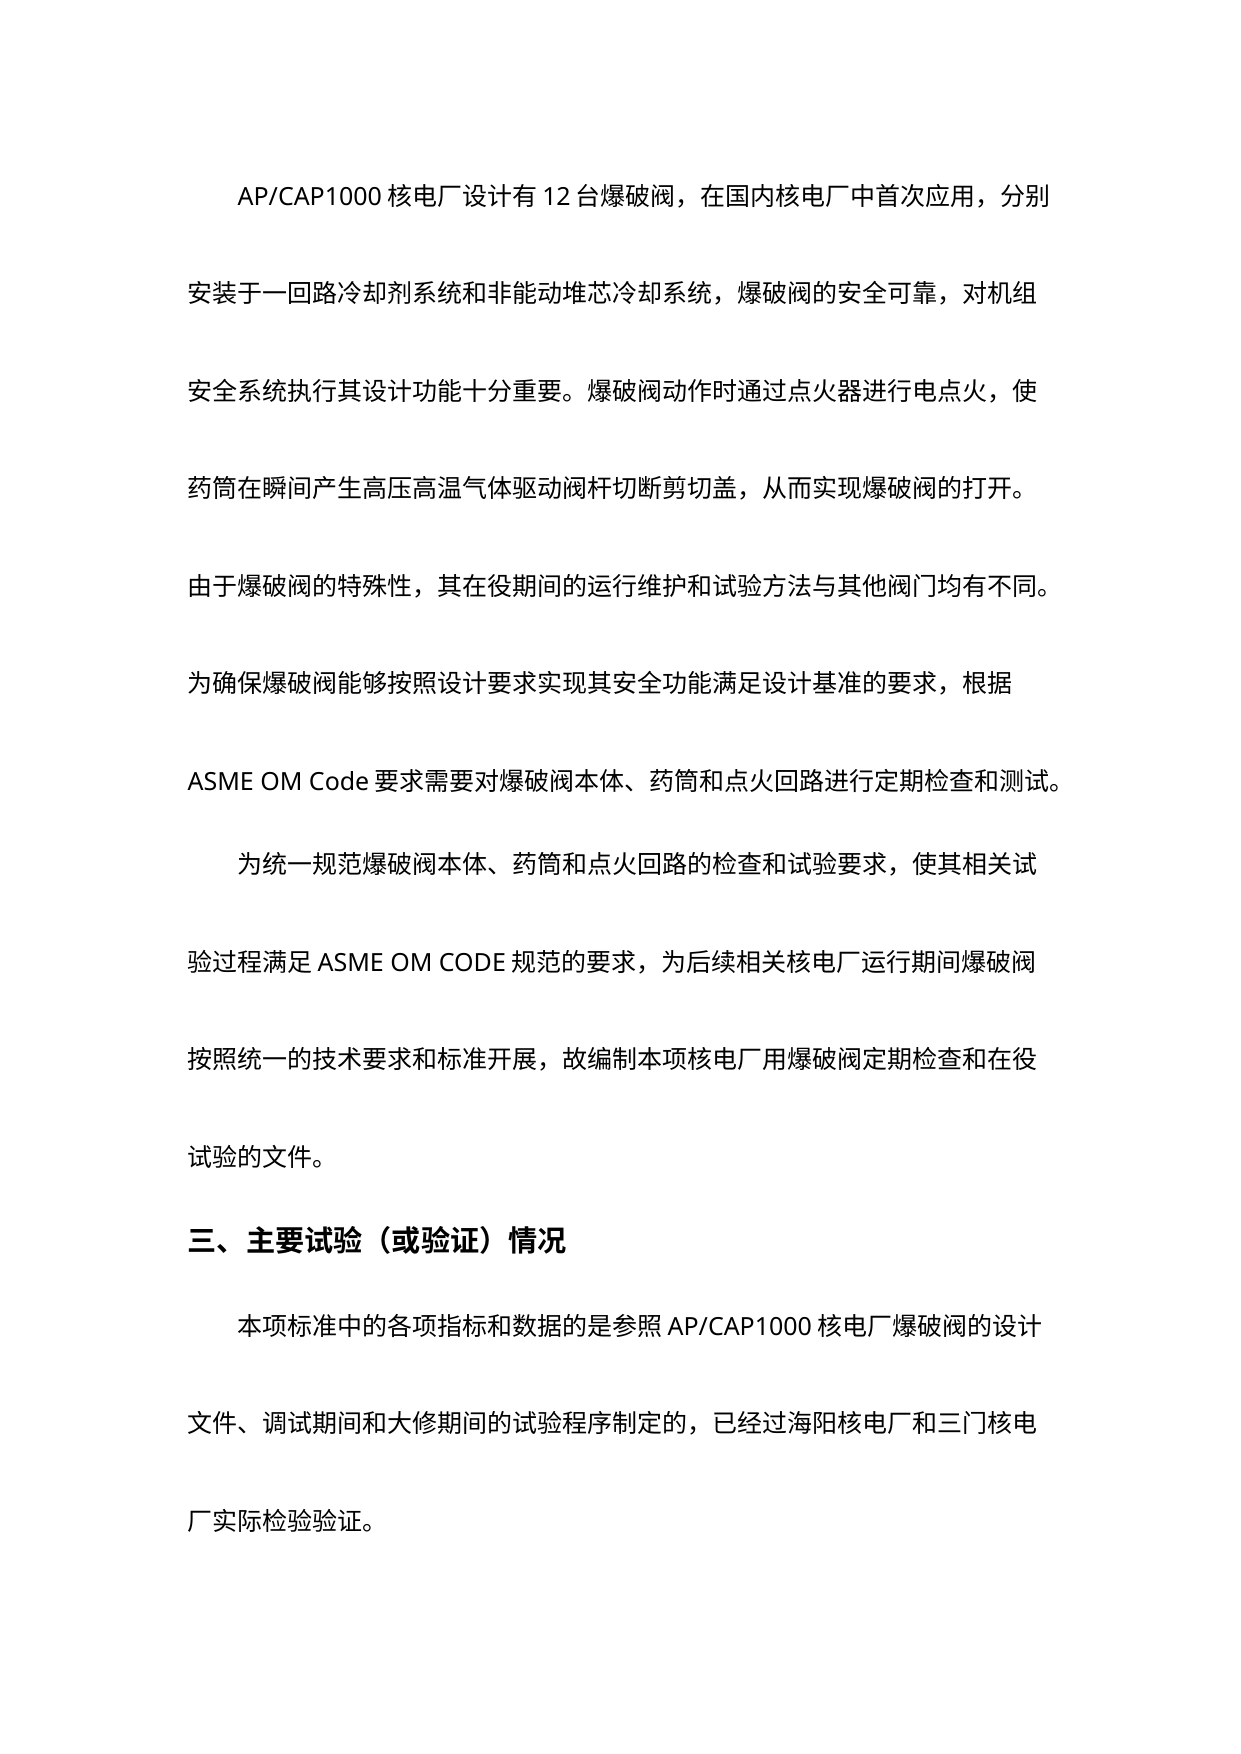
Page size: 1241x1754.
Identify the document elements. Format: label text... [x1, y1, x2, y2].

text AP/CAP1000核电厂设计有12台爆破阀，在国内核电厂中首次应用，分别安装于一回路冷却剂系统和非能动堆芯冷却系统，爆破阀的安全可靠，对机组安全系统执行其设计功能十分重要。爆破阀动作时通过点火器进行电点火，使药筒在瞬间产生高压高温气体驱动阀杆切断剪切盖，从而实现爆破阀的打开。由于爆破阀的特殊性，其在役期间的运行维护和试验方法与其他阀门均有不同。为确保爆破阀能够按照设计要求实现其安全功能满足设计基准的要求，根据ASME OM Code要求需要对爆破阀本体、药筒和点火回路进行定期检查和测试。 [187, 162, 1053, 812]
text 三、主要试验（或验证）情况 [187, 1206, 1053, 1271]
text 为统一规范爆破阀本体、药筒和点火回路的检查和试验要求，使其相关试验过程满足ASME OM CODE规范的要求，为后续相关核电厂运行期间爆破阀按照统一的技术要求和标准开展，故编制本项核电厂用爆破阀定期检查和在役试验的文件。 [187, 830, 1053, 1188]
text 本项标准中的各项指标和数据的是参照AP/CAP1000核电厂爆破阀的设计文件、调试期间和大修期间的试验程序制定的，已经过海阳核电厂和三门核电厂实际检验验证。 [187, 1292, 1053, 1552]
